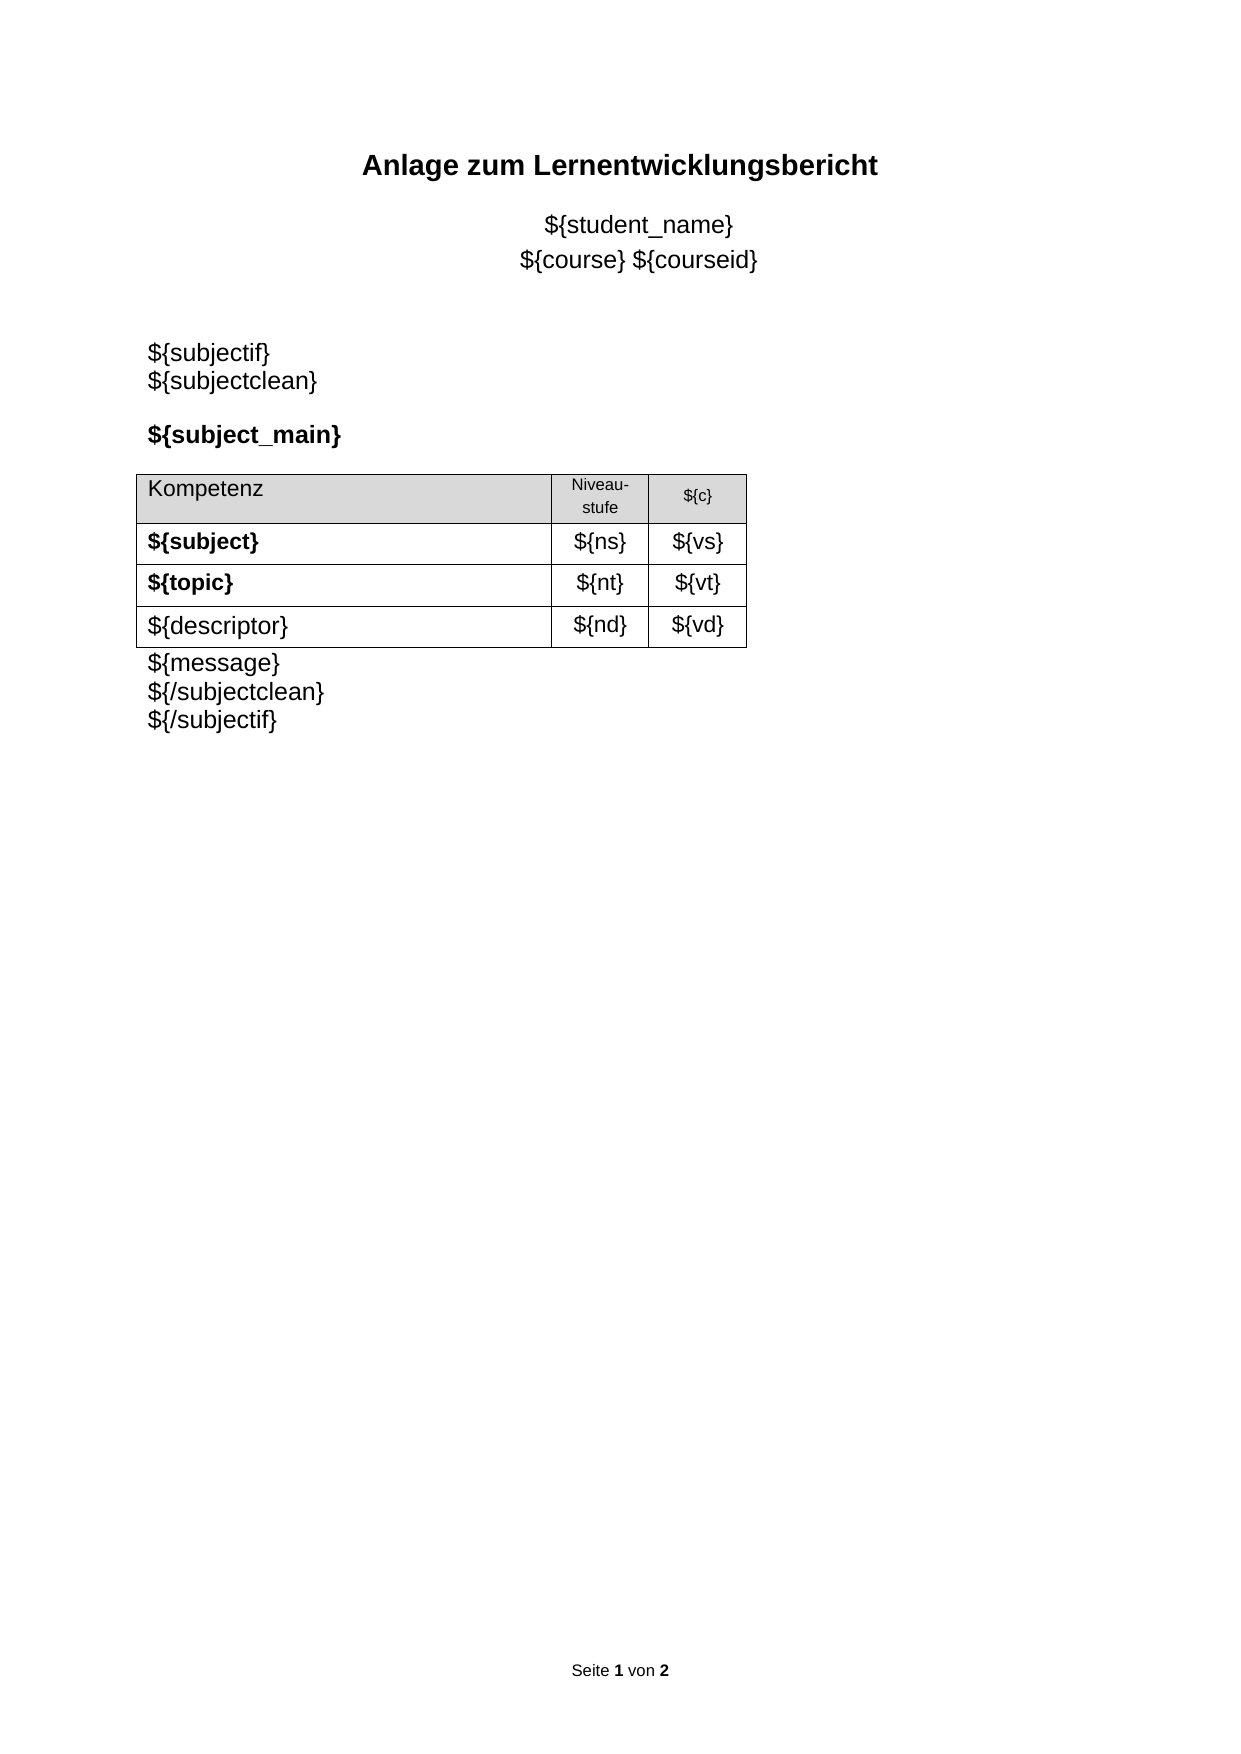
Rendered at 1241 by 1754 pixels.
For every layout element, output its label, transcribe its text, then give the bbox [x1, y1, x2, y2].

table_cell ${nd} [552, 607, 648, 647]
table_cell ${vd} [649, 607, 746, 647]
text ${subjectclean} [148, 366, 1092, 395]
table_cell ${topic} [137, 565, 551, 606]
text ${/subjectclean} [148, 677, 1092, 706]
text ${/subjectif} [148, 706, 1092, 734]
table_cell ${vs} [649, 524, 746, 564]
table_header Kompetenz [137, 475, 551, 523]
text ${subjectif} [148, 337, 1092, 366]
text ${message} [148, 648, 1092, 677]
table_header ${c} [649, 475, 746, 523]
text ${student_name} [185, 210, 1092, 239]
table_header Niveau-stufe [552, 475, 648, 523]
table_cell ${nt} [552, 565, 648, 606]
table_cell ${subject} [137, 524, 551, 564]
table_cell ${ns} [552, 524, 648, 564]
text ${course} ${courseid} [185, 245, 1092, 274]
text ${subject_main} [148, 420, 1092, 449]
table_cell ${vt} [649, 565, 746, 606]
table_cell ${descriptor} [137, 607, 551, 647]
text Anlage zum Lernentwicklungsbericht [148, 148, 1092, 181]
